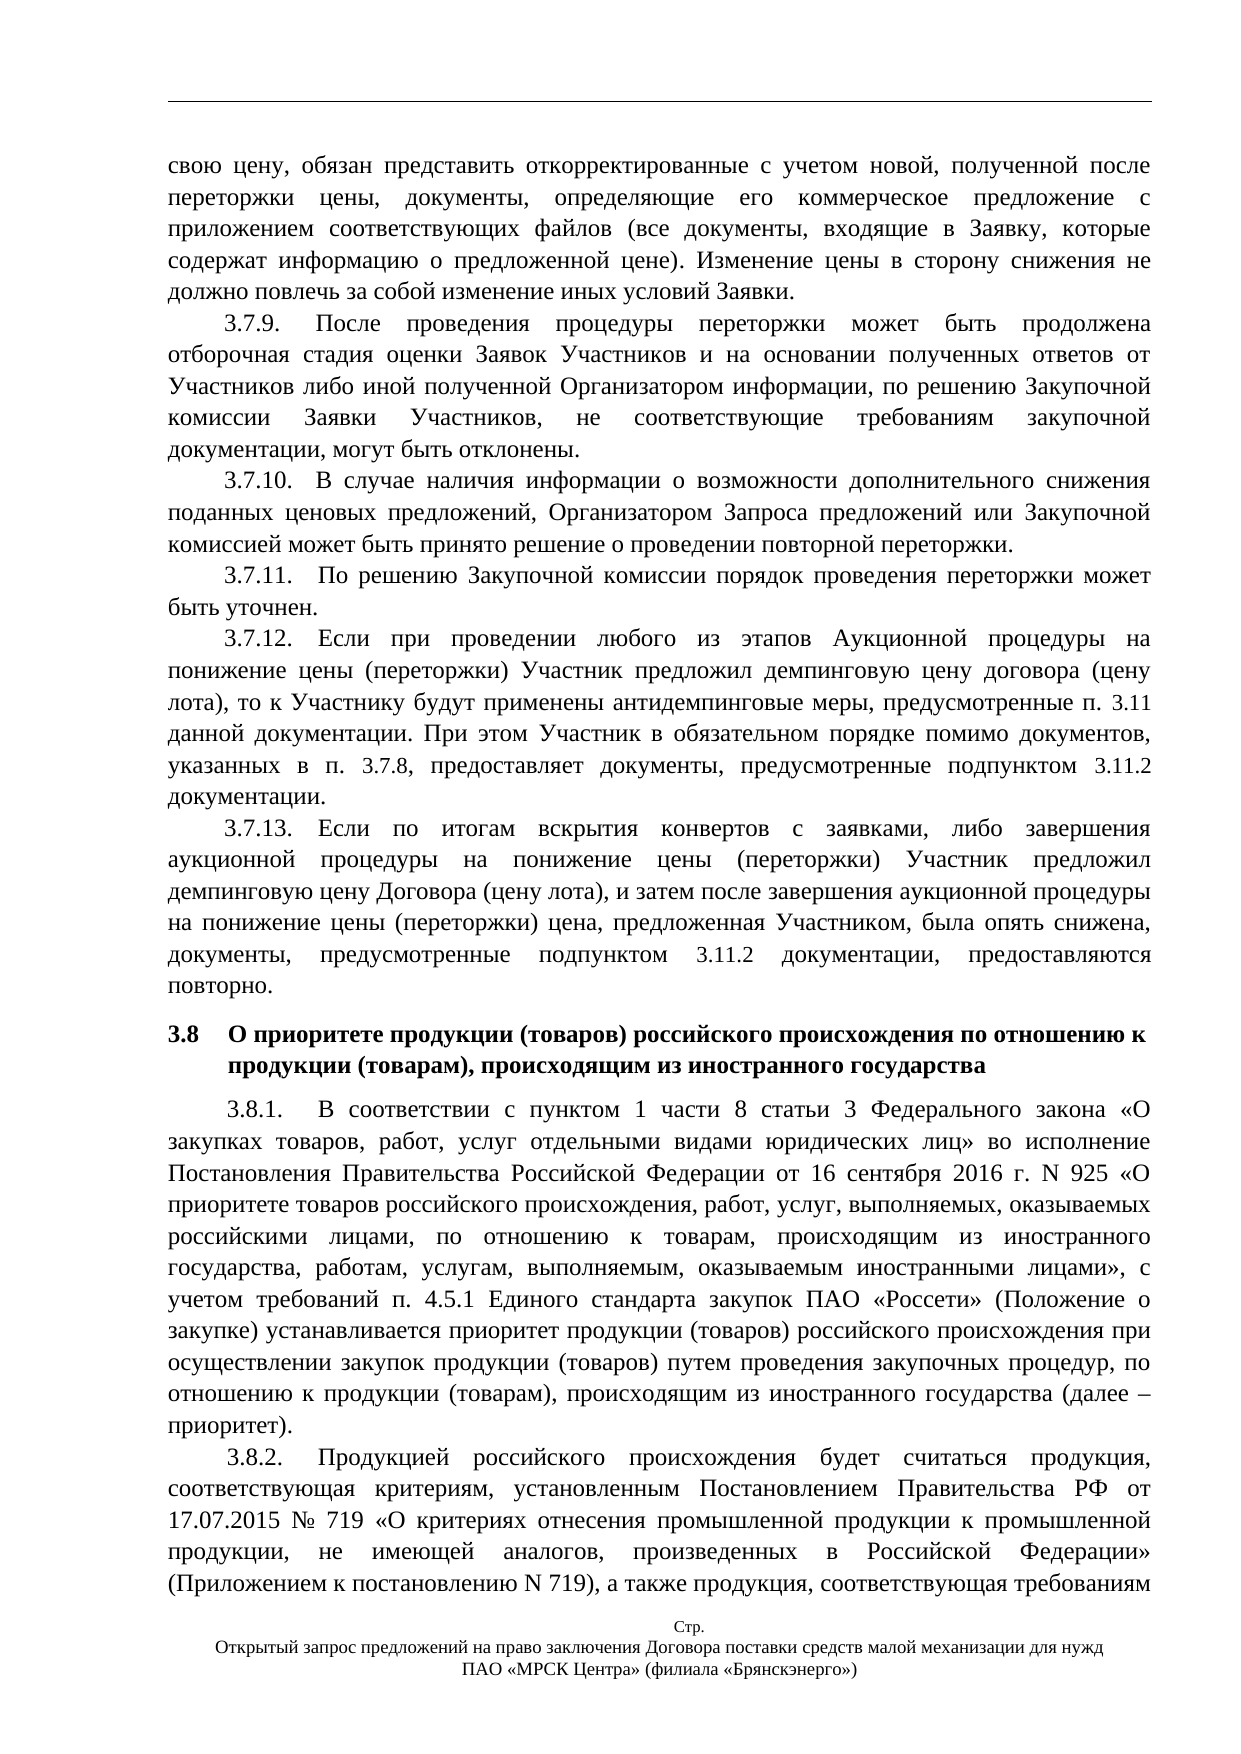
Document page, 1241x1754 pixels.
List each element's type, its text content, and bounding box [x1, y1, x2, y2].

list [168, 150, 1152, 305]
list Если при проведении любого из этапов Аукционной процедуры на понижение цены (переторжки) Участник предложил демпинговую цену договора (цену лота), то к Участнику будут применены антидемпинговые меры, предусмотренные п. 3.11 данной документации. При этом Участник в обязательном порядке помимо документов, указанных в п. 3.7.8, предоставляет документы, предусмотренные подпунктом 3.11.2 документации. [168, 623, 1152, 810]
subtitle О приоритете продукции (товаров) российского происхождения по отношению к продукции (товарам), происходящим из иностранного государства [168, 1019, 1152, 1079]
list По решению Закупочной комиссии порядок проведения переторжки может быть уточнен. [168, 560, 1152, 621]
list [168, 1442, 1152, 1597]
list Если по итогам вскрытия конвертов с заявками, либо завершения аукционной процедуры на понижение цены (переторжки) Участник предложил демпинговую цену Договора (цену лота), и затем после завершения аукционной процедуры на понижение цены (переторжки) цена, предложенная Участником, была опять снижена, документы, предусмотренные подпунктом 3.11.2 документации, предоставляются повторно. [168, 813, 1152, 999]
list В случае наличия информации о возможности дополнительного снижения поданных ценовых предложений, Организатором Запроса предложений или Закупочной комиссией может быть принято решение о проведении повторной переторжки. [168, 466, 1152, 557]
list После проведения процедуры переторжки может быть продолжена отборочная стадия оценки Заявок Участников и на основании полученных ответов от Участников либо иной полученной Организатором информации, по решению Закупочной комиссии Заявки Участников, не соответствующие требованиям закупочной документации, могут быть отклонены. [168, 308, 1152, 463]
list В соответствии с пунктом 1 части 8 статьи 3 Федерального закона «О закупках товаров, работ, услуг отдельными видами юридических лиц» во исполнение Постановления Правительства Российской Федерации от 16 сентября 2016 г. N 925 «О приоритете товаров российского происхождения, работ, услуг, выполняемых, оказываемых российскими лицами, по отношению к товарам, происходящим из иностранного государства, работам, услугам, выполняемым, оказываемым иностранными лицами», с учетом требований п. 4.5.1 Единого стандарта закупок ПАО «Россети» (Положение о закупке) устанавливается приоритет продукции (товаров) российского происхождения при осуществлении закупок продукции (товаров) путем проведения закупочных процедур, по отношению к продукции (товарам), происходящим из иностранного государства (далее – приоритет). [168, 1094, 1152, 1439]
